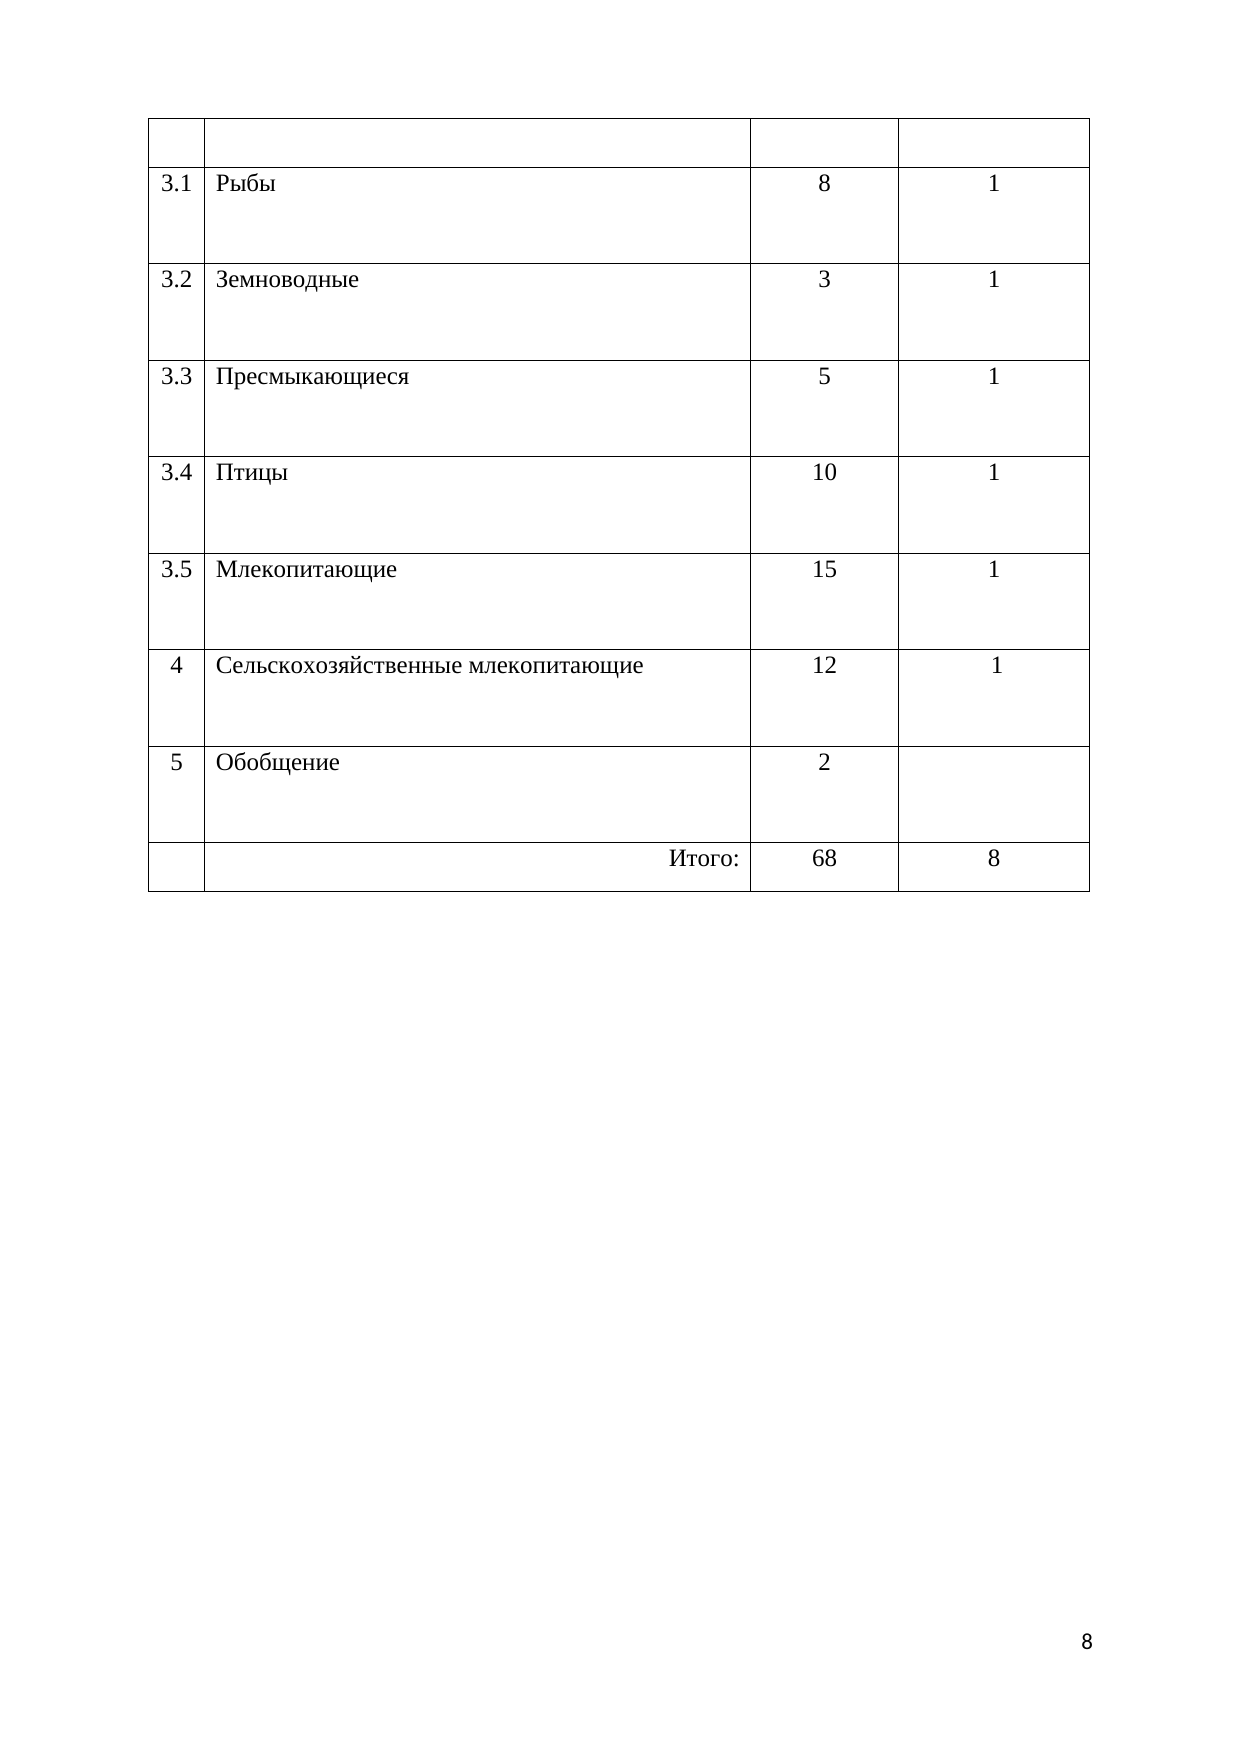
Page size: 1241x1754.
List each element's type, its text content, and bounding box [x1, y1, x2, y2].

table_cell 1 [899, 264, 1089, 360]
table_cell Обобщение [205, 747, 750, 842]
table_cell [205, 119, 750, 167]
table_cell 12 [751, 650, 898, 746]
table_cell 3.2 [149, 264, 204, 360]
table_cell 3.3 [149, 361, 204, 456]
table_cell 1 [899, 650, 1089, 746]
table_cell Сельскохозяйственные млекопитающие [205, 650, 750, 746]
table_cell 3 [751, 264, 898, 360]
table_cell 8 [899, 843, 1089, 891]
table_cell 3 [149, 119, 204, 167]
table_cell 1 [899, 457, 1089, 553]
table_cell 3.1 [149, 168, 204, 263]
table_cell Земноводные [205, 264, 750, 360]
table_cell Итого: [205, 843, 750, 891]
table_cell Пресмыкающиеся [205, 361, 750, 456]
table_cell 1 [899, 119, 1089, 167]
table_cell 15 [751, 554, 898, 649]
table_cell Рыбы [205, 168, 750, 263]
table_cell 10 [751, 457, 898, 553]
table_cell 2 [751, 747, 898, 842]
table_cell [899, 747, 1089, 842]
table_cell 3.5 [149, 554, 204, 649]
table_cell [149, 843, 204, 891]
table_cell Млекопитающие [205, 554, 750, 649]
table_cell 5 [751, 361, 898, 456]
table_cell 3.4 [149, 457, 204, 553]
table_cell Птицы [205, 457, 750, 553]
table_cell 8 [751, 168, 898, 263]
table_cell 68 [751, 843, 898, 891]
table_cell 5 [149, 747, 204, 842]
table_cell 4 [149, 650, 204, 746]
table_cell 1 [899, 554, 1089, 649]
table_cell 1 [899, 361, 1089, 456]
table_cell 1 [899, 168, 1089, 263]
table_cell 53 [751, 119, 898, 167]
